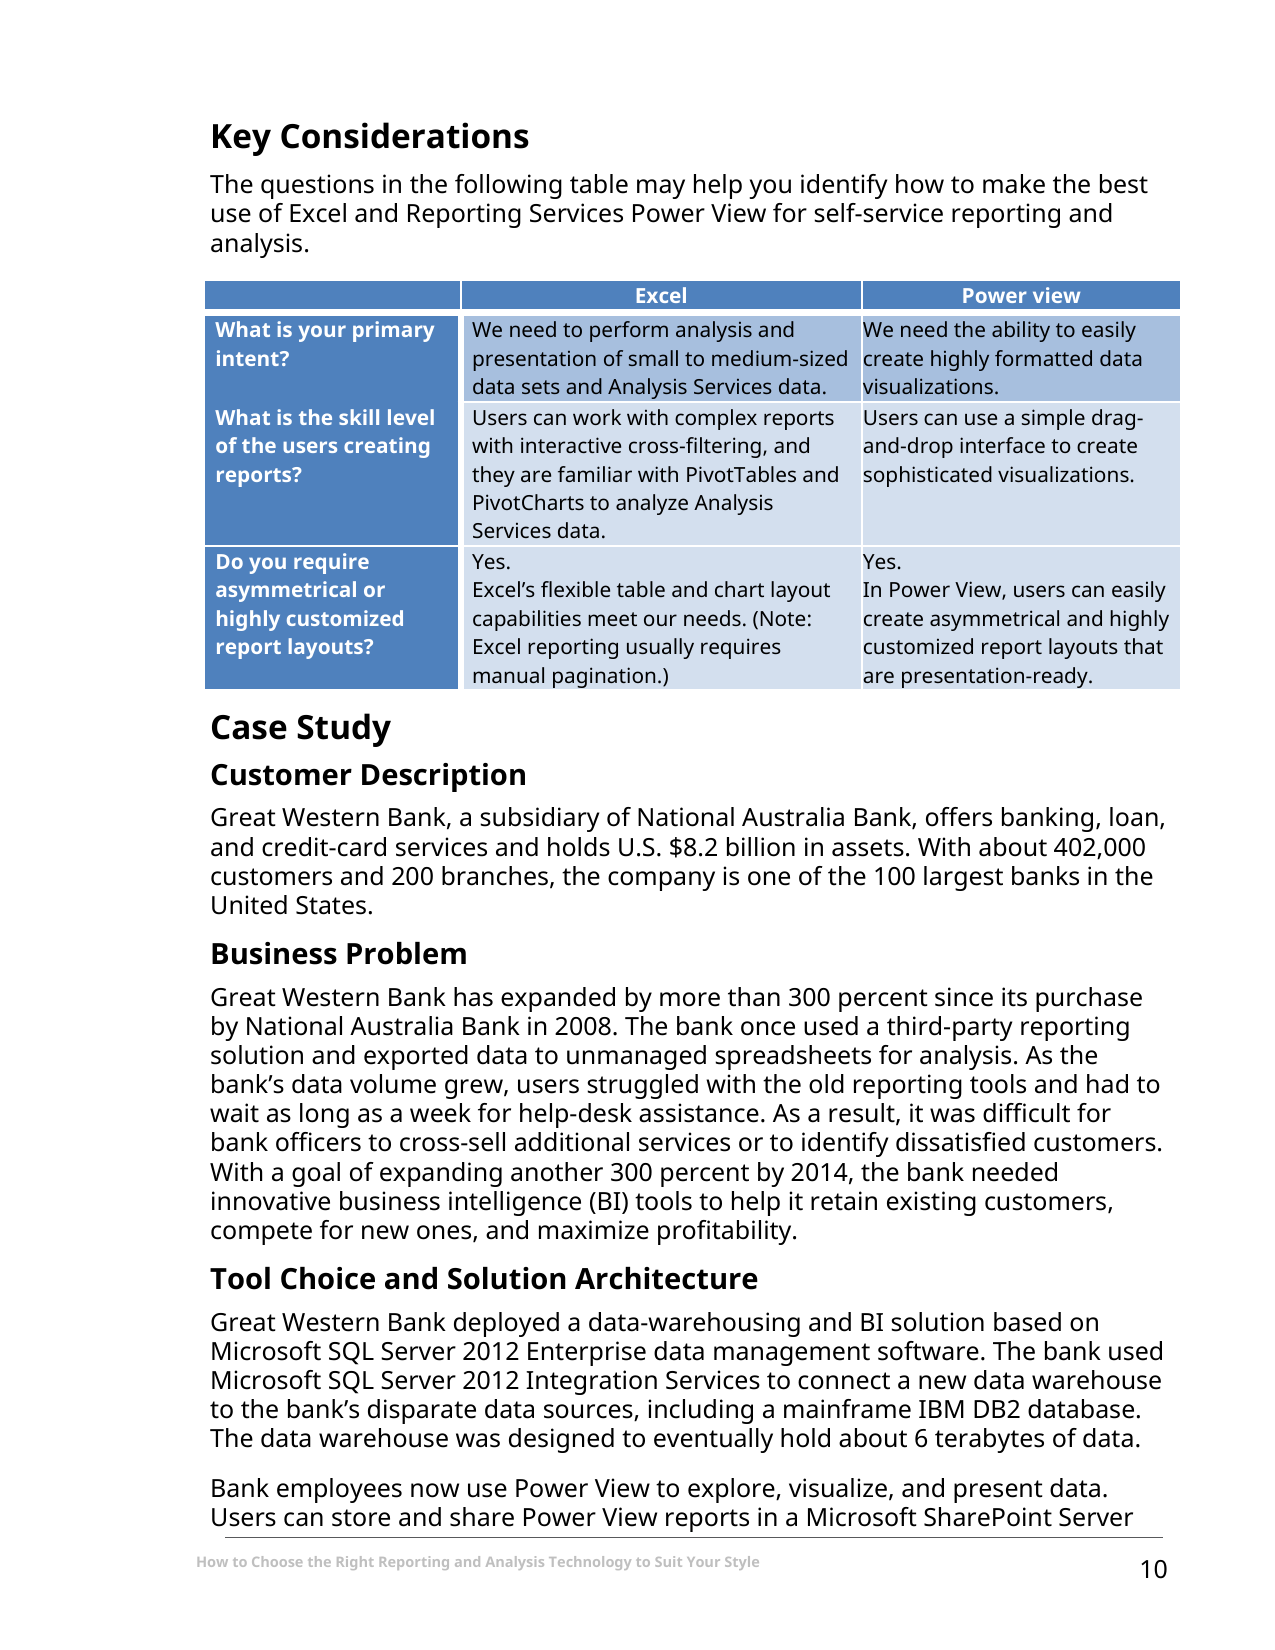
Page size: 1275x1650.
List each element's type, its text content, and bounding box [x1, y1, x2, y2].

subtitle Business Problem [210, 941, 1174, 970]
table_cell Do you require asymmetrical or highly customized report layouts? [205, 547, 458, 689]
subtitle Tool Choice and Solution Architecture [210, 1266, 1174, 1295]
table_cell We need the ability to easily create highly formatted data visualizations. [863, 316, 1180, 401]
subtitle Case Study [210, 704, 1174, 749]
text The questions in the following table may help you identify how to make the best use of Excel and Reporting Services Power View for self-service reporting and analysis. [210, 170, 1174, 258]
table_header Excel [462, 281, 861, 309]
table_cell Yes. Excel’s flexible table and chart layout capabilities meet our needs. (Note: Excel reporting usually requires manual pagination.) [464, 547, 861, 689]
text Great Western Bank deployed a data-warehousing and BI solution based on Microsoft SQL Server 2012 Enterprise data management software. The bank used Microsoft SQL Server 2012 Integration Services to connect a new data warehouse to the bank’s disparate data sources, including a mainframe IBM DB2 database. The data warehouse was designed to eventually hold about 6 terabytes of data. [210, 1308, 1174, 1453]
table_header [205, 281, 460, 309]
table_cell What is your primary intent? [205, 316, 458, 401]
subtitle Key Considerations [210, 112, 1174, 158]
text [210, 1474, 1174, 1533]
subtitle Customer Description [210, 762, 1174, 791]
text Great Western Bank has expanded by more than 300 percent since its purchase by National Australia Bank in 2008. The bank once used a third-party reporting solution and exported data to unmanaged spreadsheets for analysis. As the bank’s data volume grew, users struggled with the old reporting tools and had to wait as long as a week for help-desk assistance. As a result, it was difficult for bank officers to cross-sell additional services or to identify dissatisfied customers. With a goal of expanding another 300 percent by 2014, the bank needed innovative business intelligence (BI) tools to help it retain existing customers, compete for new ones, and maximize profitability. [210, 983, 1174, 1245]
table_cell Yes. In Power View, users can easily create asymmetrical and highly customized report layouts that are presentation-ready. [863, 547, 1180, 689]
table_header Power view [863, 281, 1180, 309]
table_cell We need to perform analysis and presentation of small to medium-sized data sets and Analysis Services data. [464, 316, 861, 401]
table_cell Users can work with complex reports with interactive cross-filtering, and they are familiar with PivotTables and PivotCharts to analyze Analysis Services data. [464, 403, 861, 545]
table_cell Users can use a simple drag-and-drop interface to create sophisticated visualizations. [863, 403, 1180, 545]
table_cell What is the skill level of the users creating reports? [205, 401, 458, 545]
text Great Western Bank, a subsidiary of National Australia Bank, offers banking, loan, and credit-card services and holds U.S. $8.2 billion in assets. With about 402,000 customers and 200 branches, the company is one of the 100 largest banks in the United States. [210, 803, 1174, 920]
